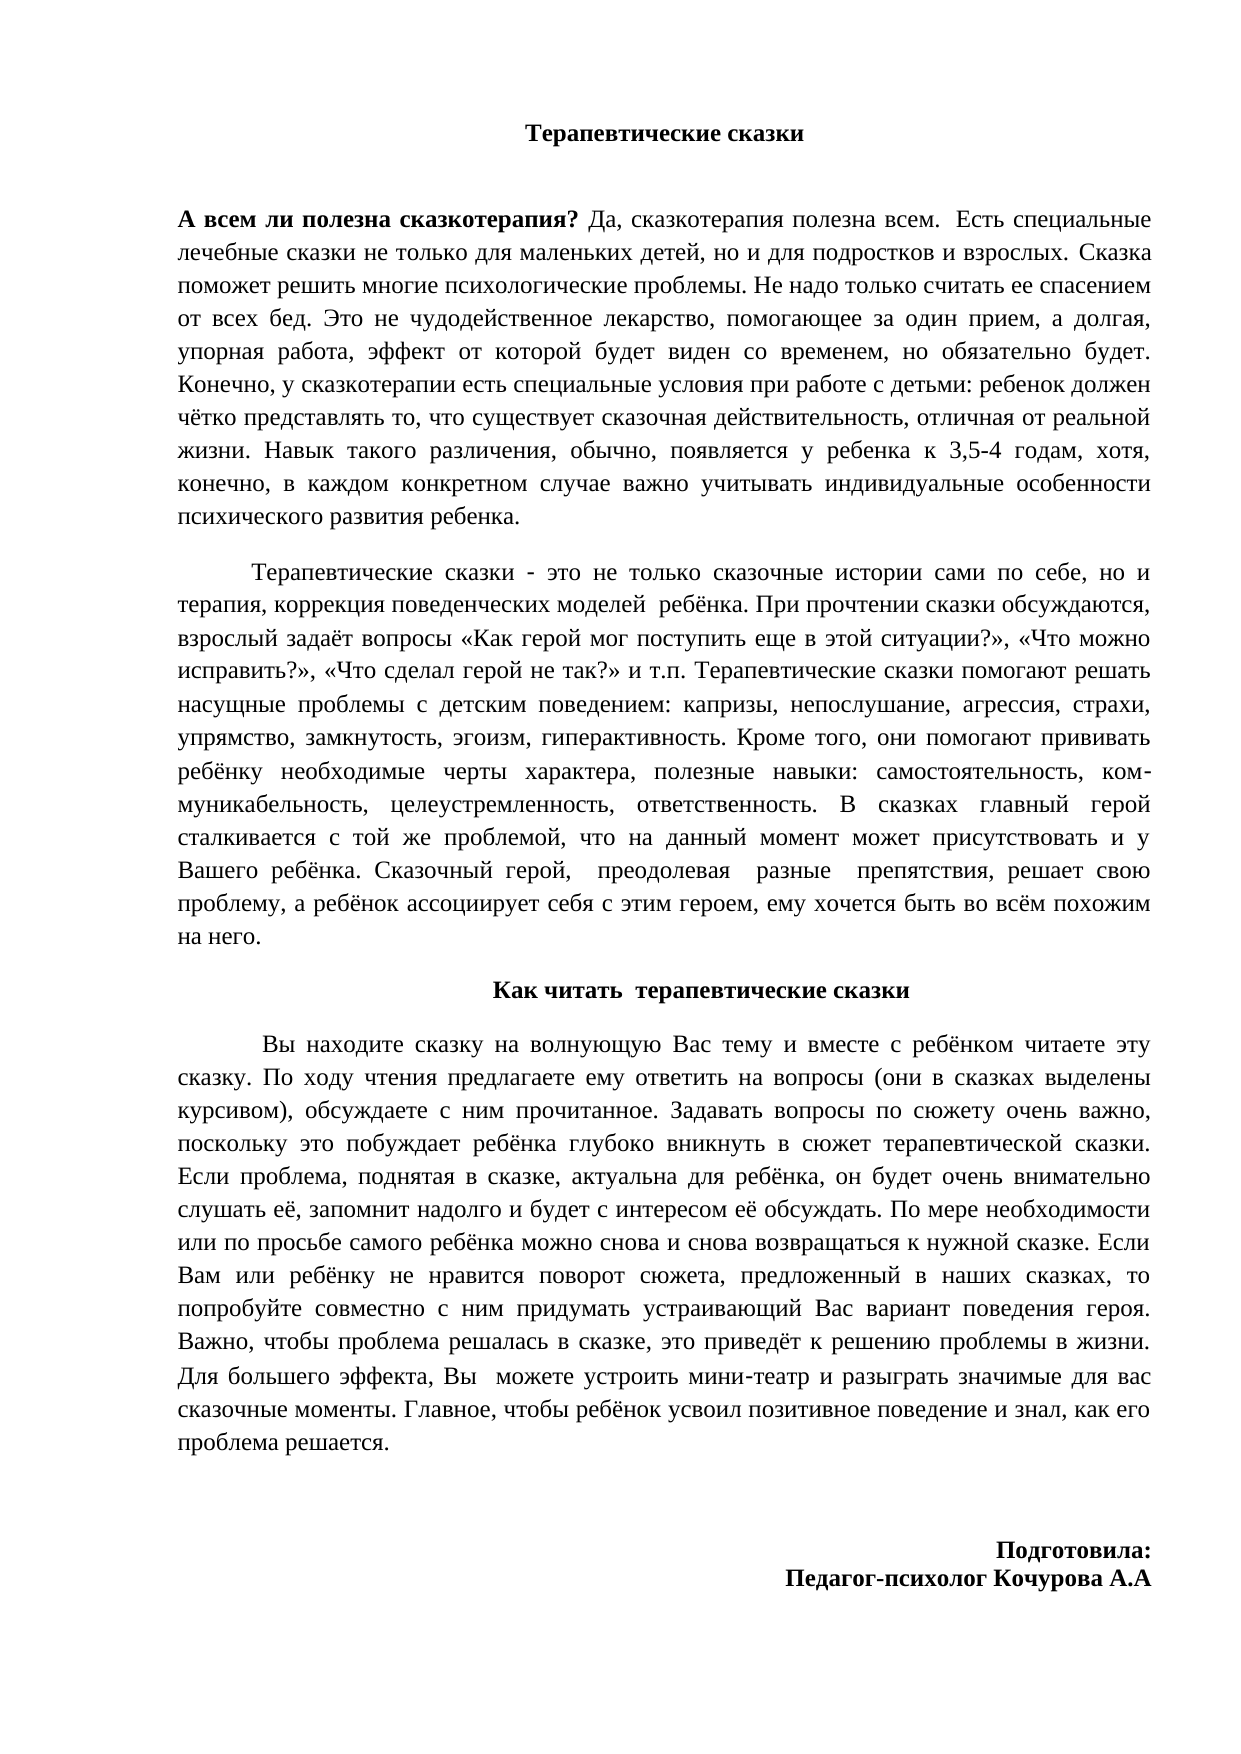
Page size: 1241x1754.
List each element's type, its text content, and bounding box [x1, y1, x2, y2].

text Педагог-психолог Кочурова А.А [177, 1563, 1152, 1592]
text Как читать терапевтические сказки [177, 975, 1152, 1004]
text Подготовила: [177, 1535, 1152, 1563]
text А всем ли полезна сказкотерапия? Да, сказкотерапия полезна всем. Есть специальные лечебные сказки не только для маленьких детей, но и для подростков и взрослых. Сказка поможет решить многие психологические проблемы. Не надо только считать ее спасением от всех бед. Это не чудодейственное лекарство, помогающее за один прием, а долгая, упорная работа, эффект от которой будет виден со временем, но обязательно будет. Конечно, у сказкотерапии есть специальные условия при работе с детьми: ребенок должен чётко представлять то, что существует сказочная действительность, отличная от реальной жизни. Навык такого различения, обычно, появляется у ребенка к 3,5-4 годам, хотя, конечно, в каждом конкретном случае важно учитывать индивидуальные особенности психического развития ребенка. [177, 204, 1152, 270]
text Вы находите сказку на волнующую Вас тему и вместе с ребёнком читаете эту сказку. По ходу чтения предлагаете ему ответить на вопросы (они в сказках выделены курсивом), обсуждаете с ним прочитанное. Задавать вопросы по сюжету очень важно, поскольку это побуждает ребёнка глубоко вникнуть в сюжет терапевтической сказки. Если проблема, поднятая в сказке, актуальна для ребёнка, он будет очень внимательно слушать её, запомнит надолго и будет с интересом её обсуждать. По мере необходимости или по просьбе самого ребёнка можно снова и снова возвращаться к нужной сказке. Если Вам или ребёнку не нравится поворот сюжета, предложенный в наших сказках, то попробуйте совместно с ним придумать устраивающий Вас вариант поведения героя. Важно, чтобы проблема решалась в сказке, это приведёт к решению проблемы в жизни. Для большего эффекта, Вы можете устроить мини‐театр и разыграть значимые для вас сказочные моменты. Главное, чтобы ребёнок усвоил позитивное поведение и знал, как его проблема решается. [177, 1029, 1152, 1456]
text Терапевтические сказки [177, 118, 1152, 179]
text Терапевтические сказки ‐ это не только сказочные истории сами по себе, но и терапия, коррекция поведенческих моделей ребёнка. При прочтении сказки обсуждаются, взрослый задаёт вопросы «Как герой мог поступить еще в этой ситуации?», «Что можно исправить?», «Что сделал герой не так?» и т.п. Терапевтические сказки помогают решать насущные проблемы с детским поведением: капризы, непослушание, агрессия, страхи, упрямство, замкнутость, эгоизм, гиперактивность. Кроме того, они помогают прививать ребёнку необходимые черты характера, полезные навыки: самостоятельность, ком‐муникабельность, целеустремленность, ответственность. В сказках главный герой сталкивается с той же проблемой, что на данный момент может присутствовать и у Вашего ребёнка. Сказочный герой, преодолевая разные препятствия, решает свою проблему, а ребёнок ассоциирует себя с этим героем, ему хочется быть во всём похожим на него. [177, 555, 1152, 950]
